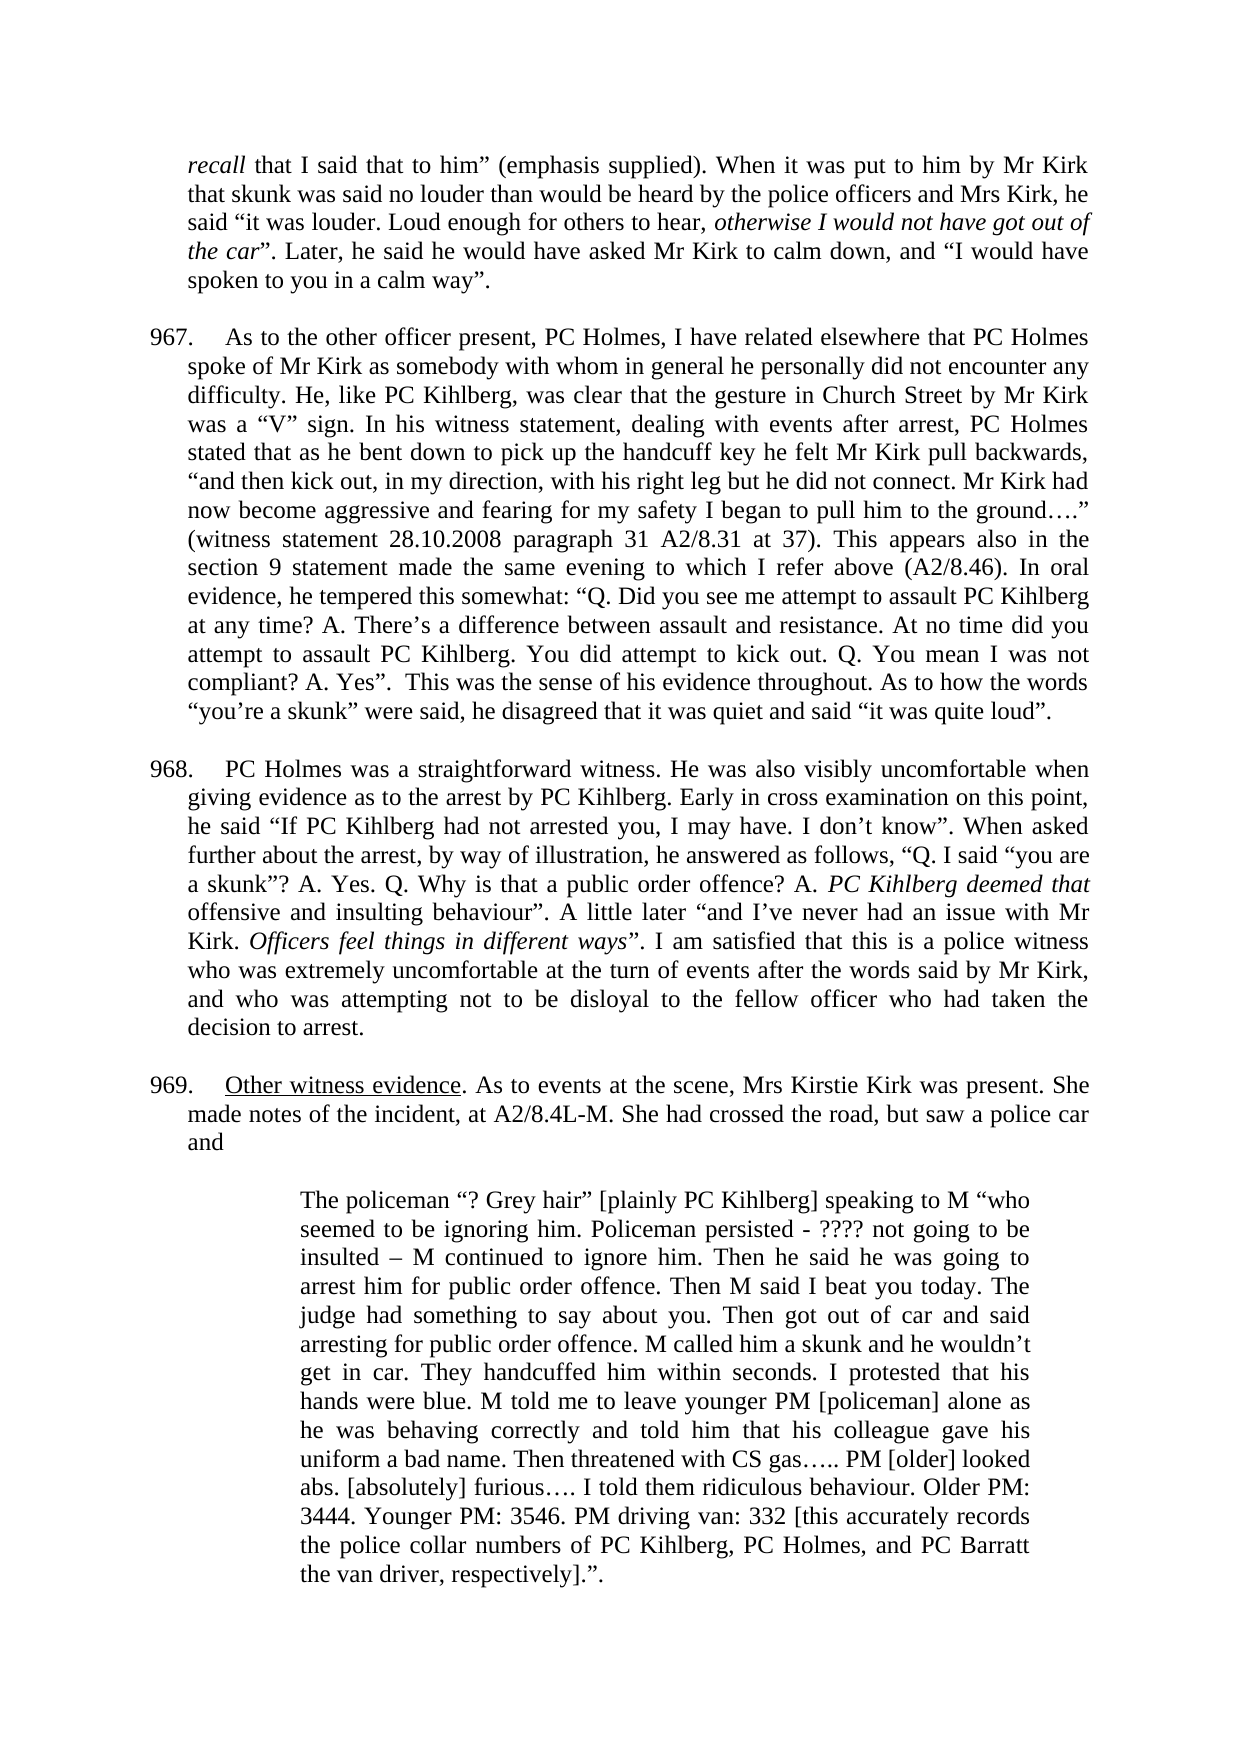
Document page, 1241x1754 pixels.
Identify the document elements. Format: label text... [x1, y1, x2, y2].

list PC Holmes was a straightforward witness. He was also visibly uncomfortable when giving evidence as to the arrest by PC Kihlberg. Early in cross examination on this point, he said “If PC Kihlberg had not arrested you, I may have. I don’t know”. When asked further about the arrest, by way of illustration, he answered as follows, “Q. I said “you are a skunk”? A. Yes. Q. Why is that a public order offence? A. PC Kihlberg deemed that offensive and insulting behaviour”. A little later “and I’ve never had an issue with Mr Kirk. Officers feel things in different ways”. I am satisfied that this is a police witness who was extremely uncomfortable at the turn of events after the words said by Mr Kirk, and who was attempting not to be disloyal to the fellow officer who had taken the decision to arrest. [150, 754, 1090, 1041]
list Other witness evidence. As to events at the scene, Mrs Kirstie Kirk was present. She made notes of the incident, at A2/8.4L-M. She had crossed the road, but saw a police car and [150, 1070, 1090, 1156]
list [150, 150, 1090, 294]
text The policeman “? Grey hair” [plainly PC Kihlberg] speaking to M “who seemed to be ignoring him. Policeman persisted - ???? not going to be insulted – M continued to ignore him. Then he said he was going to arrest him for public order offence. Then M said I beat you today. The judge had something to say about you. Then got out of car and said arresting for public order offence. M called him a skunk and he wouldn’t get in car. They handcuffed him within seconds. I protested that his hands were blue. M told me to leave younger PM [policeman] alone as he was behaving correctly and told him that his colleague gave his uniform a bad name. Then threatened with CS gas….. PM [older] looked abs. [absolutely] furious…. I told them ridiculous behaviour. Older PM: 3444. Younger PM: 3546. PM driving van: 332 [this accurately records the police collar numbers of PC Kihlberg, PC Holmes, and PC Barratt the van driver, respectively].”. [300, 1185, 1031, 1587]
list As to the other officer present, PC Holmes, I have related elsewhere that PC Holmes spoke of Mr Kirk as somebody with whom in general he personally did not encounter any difficulty. He, like PC Kihlberg, was clear that the gesture in by Mr Kirk was a “V” sign. In his witness statement, dealing with events after arrest, PC Holmes stated that as he bent down to pick up the handcuff key he felt Mr Kirk pull backwards, “and then kick out, in my direction, with his right leg but he did not connect. Mr Kirk had now become aggressive and fearing for my safety I began to pull him to the ground….” (witness statement 28.10.2008 paragraph 31 A2/8.31 at 37). This appears also in the section 9 statement made the same evening to which I refer above (A2/8.46). In oral evidence, he tempered this somewhat: “Q. Did you see me attempt to assault PC Kihlberg at any time? A. There’s a difference between assault and resistance. At no time did you attempt to assault PC Kihlberg. You did attempt to kick out. Q. You mean I was not compliant? A. Yes”. This was the sense of his evidence throughout. As to how the words “you’re a skunk” were said, he disagreed that it was quiet and said “it was quite loud”. [150, 322, 1090, 725]
